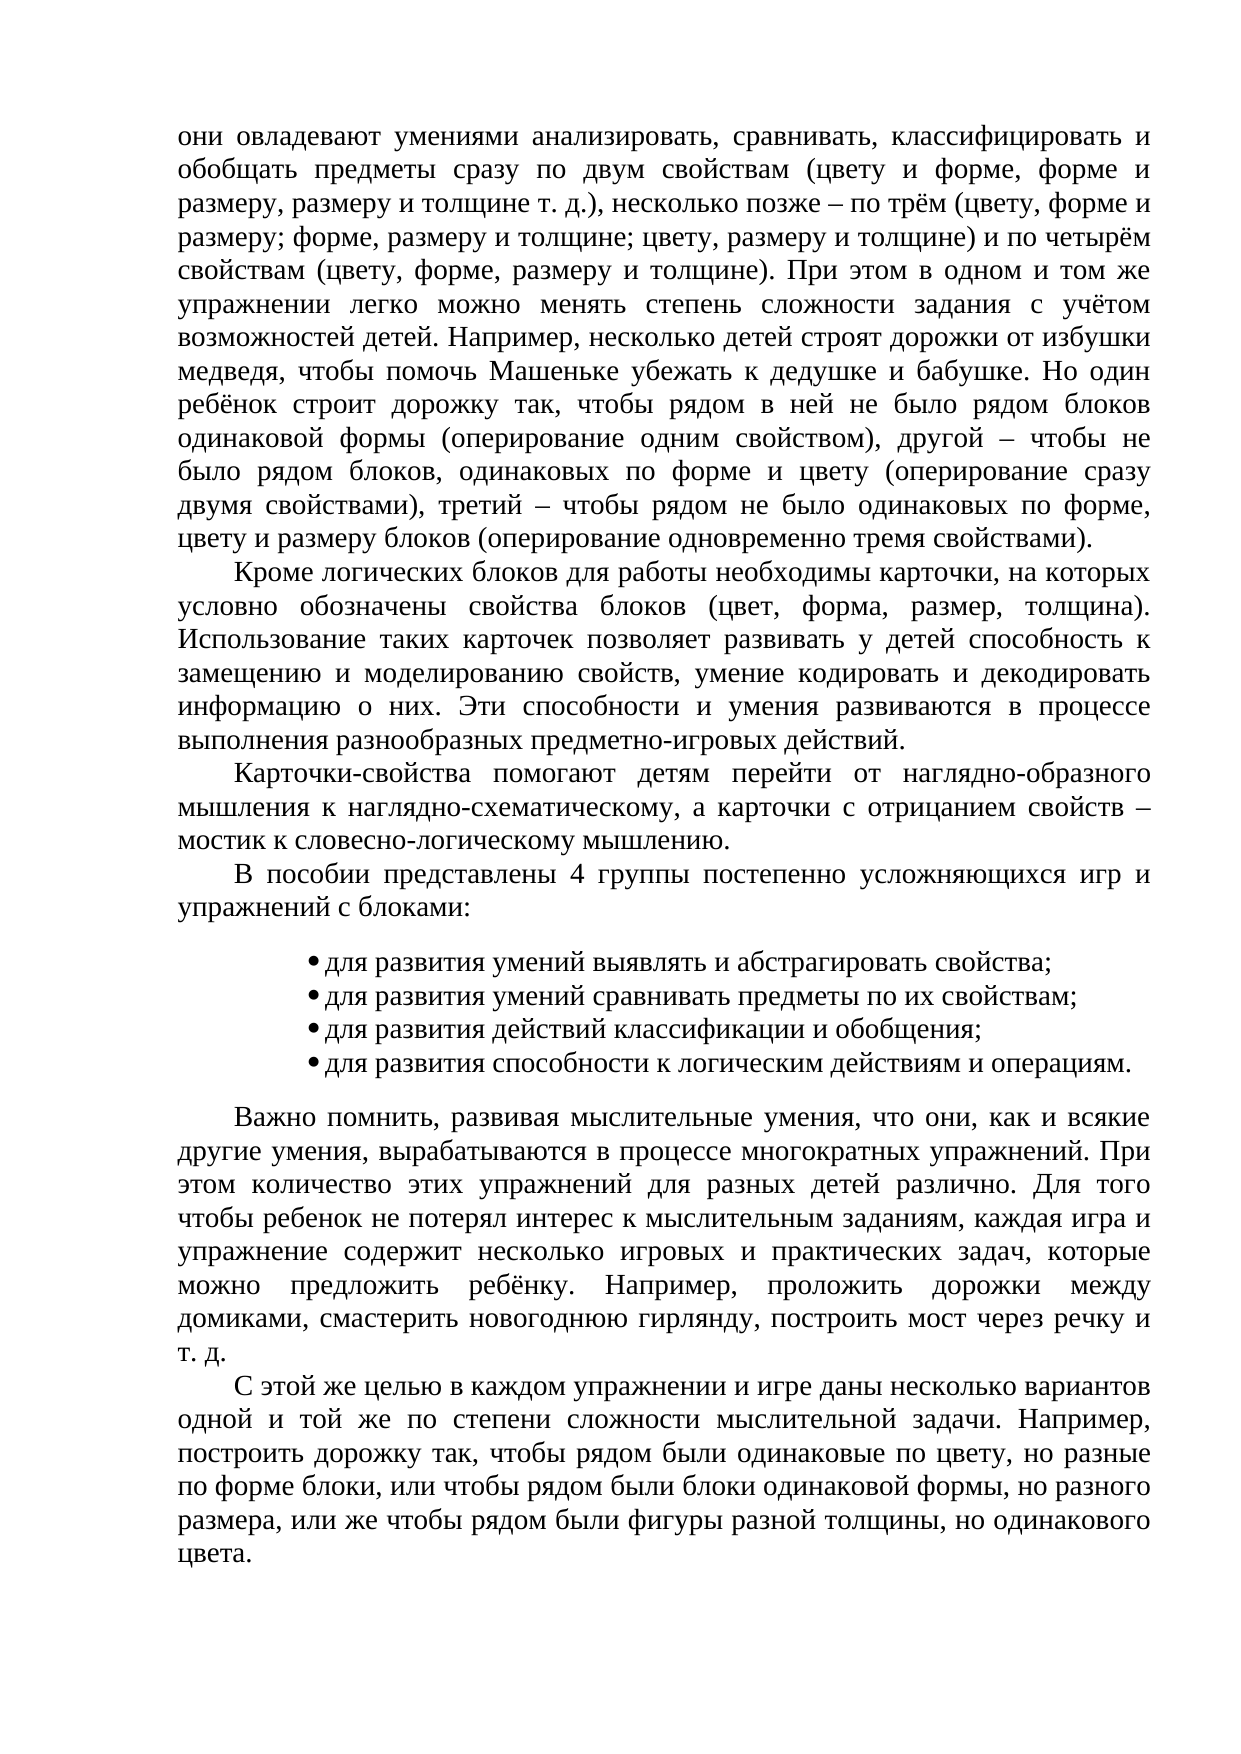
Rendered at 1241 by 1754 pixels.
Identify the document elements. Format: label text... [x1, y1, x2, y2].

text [177, 118, 1152, 554]
text Кроме логических блоков для работы необходимы карточки, на которых условно обозначены свойства блоков (цвет, форма, размер, толщина). Использование таких карточек позволяет развивать у детей способность к замещению и моделированию свойств, умение кодировать и декодировать информацию о них. Эти способности и умения развиваются в процессе выполнения разнообразных предметно-игровых действий. [177, 554, 1152, 755]
text Карточки-свойства помогают детям перейти от наглядно-образного мышления к наглядно-схематическому, а карточки с отрицанием свойств – мостик к словесно-логическому мышлению. [177, 755, 1152, 856]
list для развития действий классификации и обобщения; [252, 1011, 1152, 1045]
text С этой же целью в каждом упражнении и игре даны несколько вариантов одной и той же по степени сложности мыслительной задачи. Например, построить дорожку так, чтобы рядом были одинаковые по цвету, но разные по форме блоки, или чтобы рядом были блоки одинаковой формы, но разного размера, или же чтобы рядом были фигуры разной толщины, но одинакового цвета. [177, 1368, 1152, 1569]
text В пособии представлены 4 группы постепенно усложняющихся игр и упражнений с блоками: [177, 856, 1152, 923]
list для развития умений сравнивать предметы по их свойствам; [252, 978, 1152, 1011]
text Важно помнить, развивая мыслительные умения, что они, как и всякие другие умения, вырабатываются в процессе многократных упражнений. При этом количество этих упражнений для разных детей различно. Для того чтобы ребенок не потерял интерес к мыслительным заданиям, каждая игра и упражнение содержит несколько игровых и практических задач, которые можно предложить ребёнку. Например, проложить дорожки между домиками, смастерить новогоднюю гирлянду, построить мост через речку и т. д. [177, 1099, 1152, 1368]
list для развития способности к логическим действиям и операциям. [252, 1045, 1152, 1078]
list для развития умений выявлять и абстрагировать свойства; [252, 944, 1152, 978]
